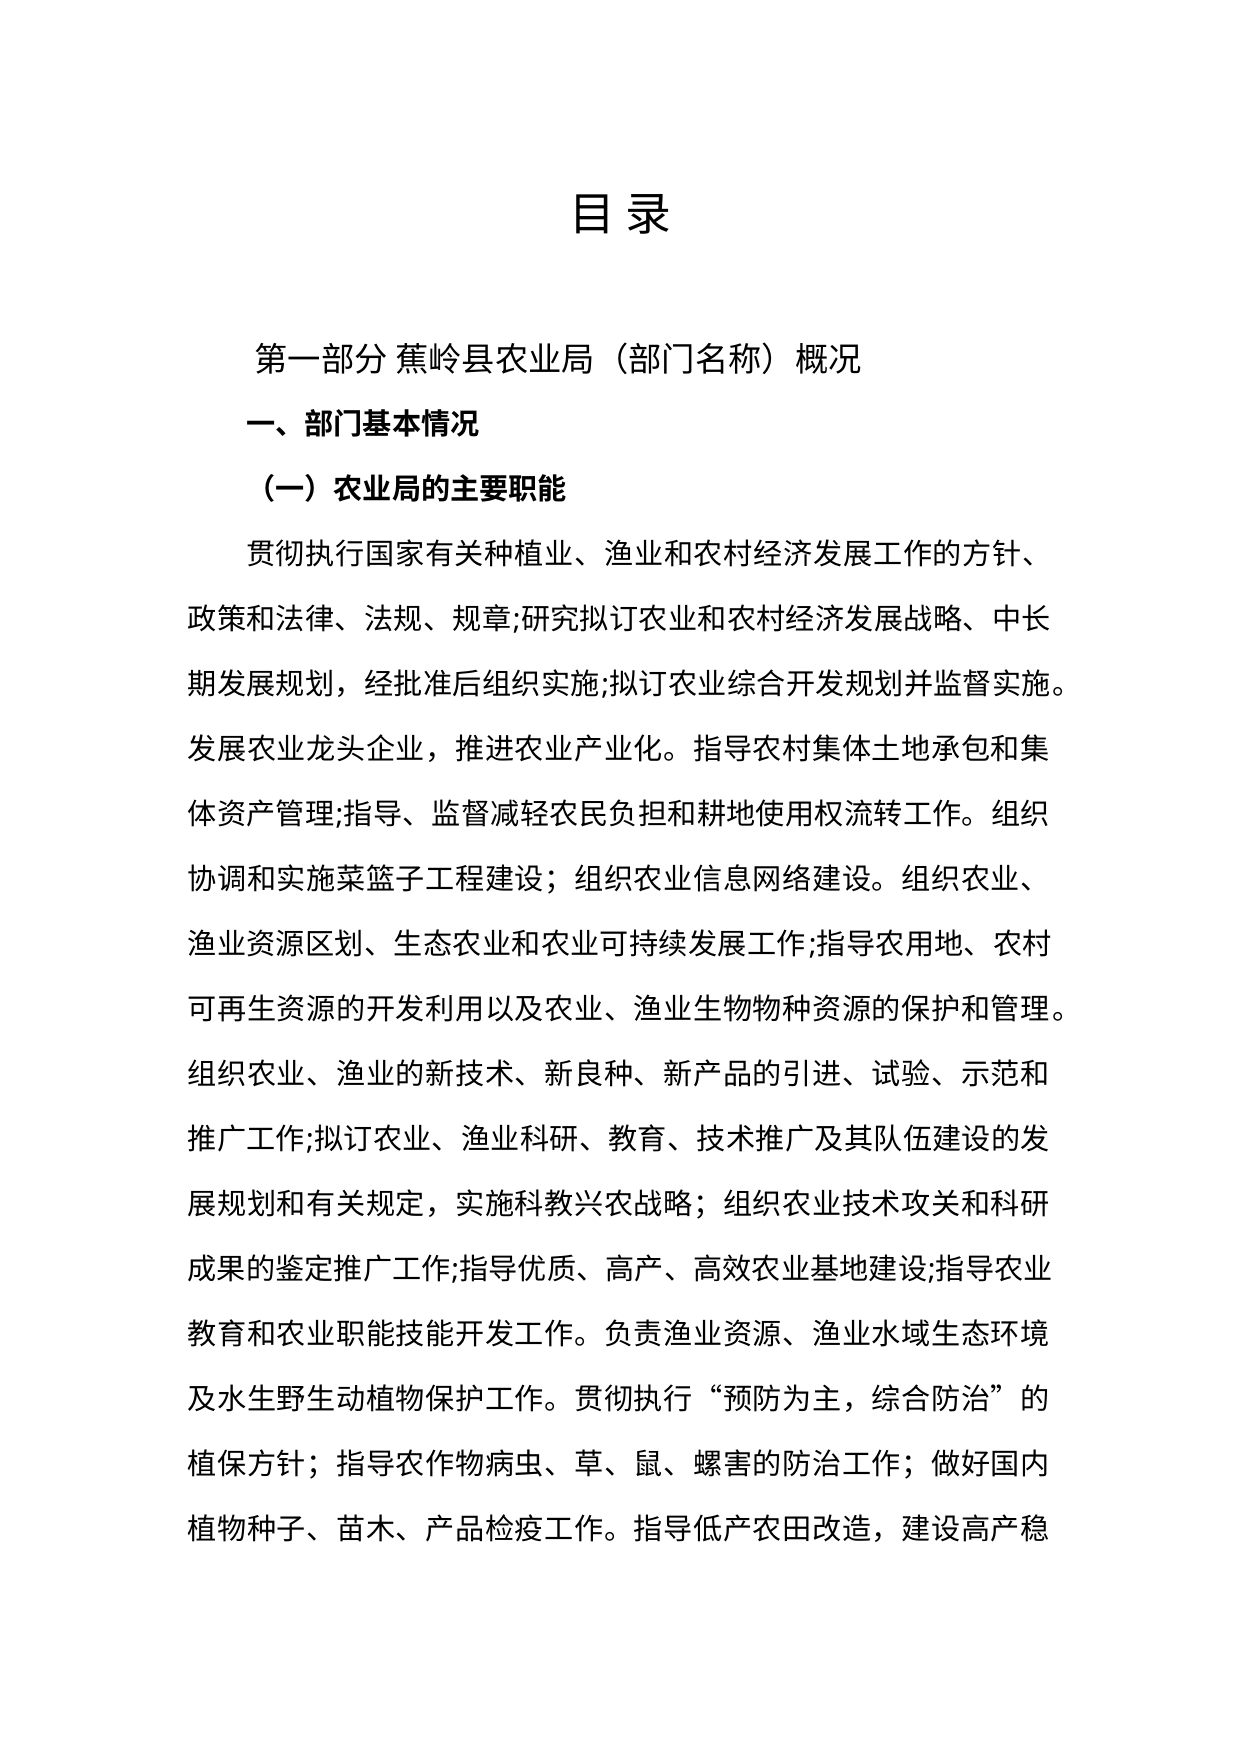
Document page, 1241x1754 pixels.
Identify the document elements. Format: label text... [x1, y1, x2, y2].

text （一）农业局的主要职能 [187, 454, 1053, 519]
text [187, 519, 1053, 1559]
text 第一部分 蕉岭县农业局（部门名称）概况 [187, 324, 1053, 389]
text 目 录 [187, 162, 1053, 259]
text 一、部门基本情况 [187, 389, 1053, 454]
